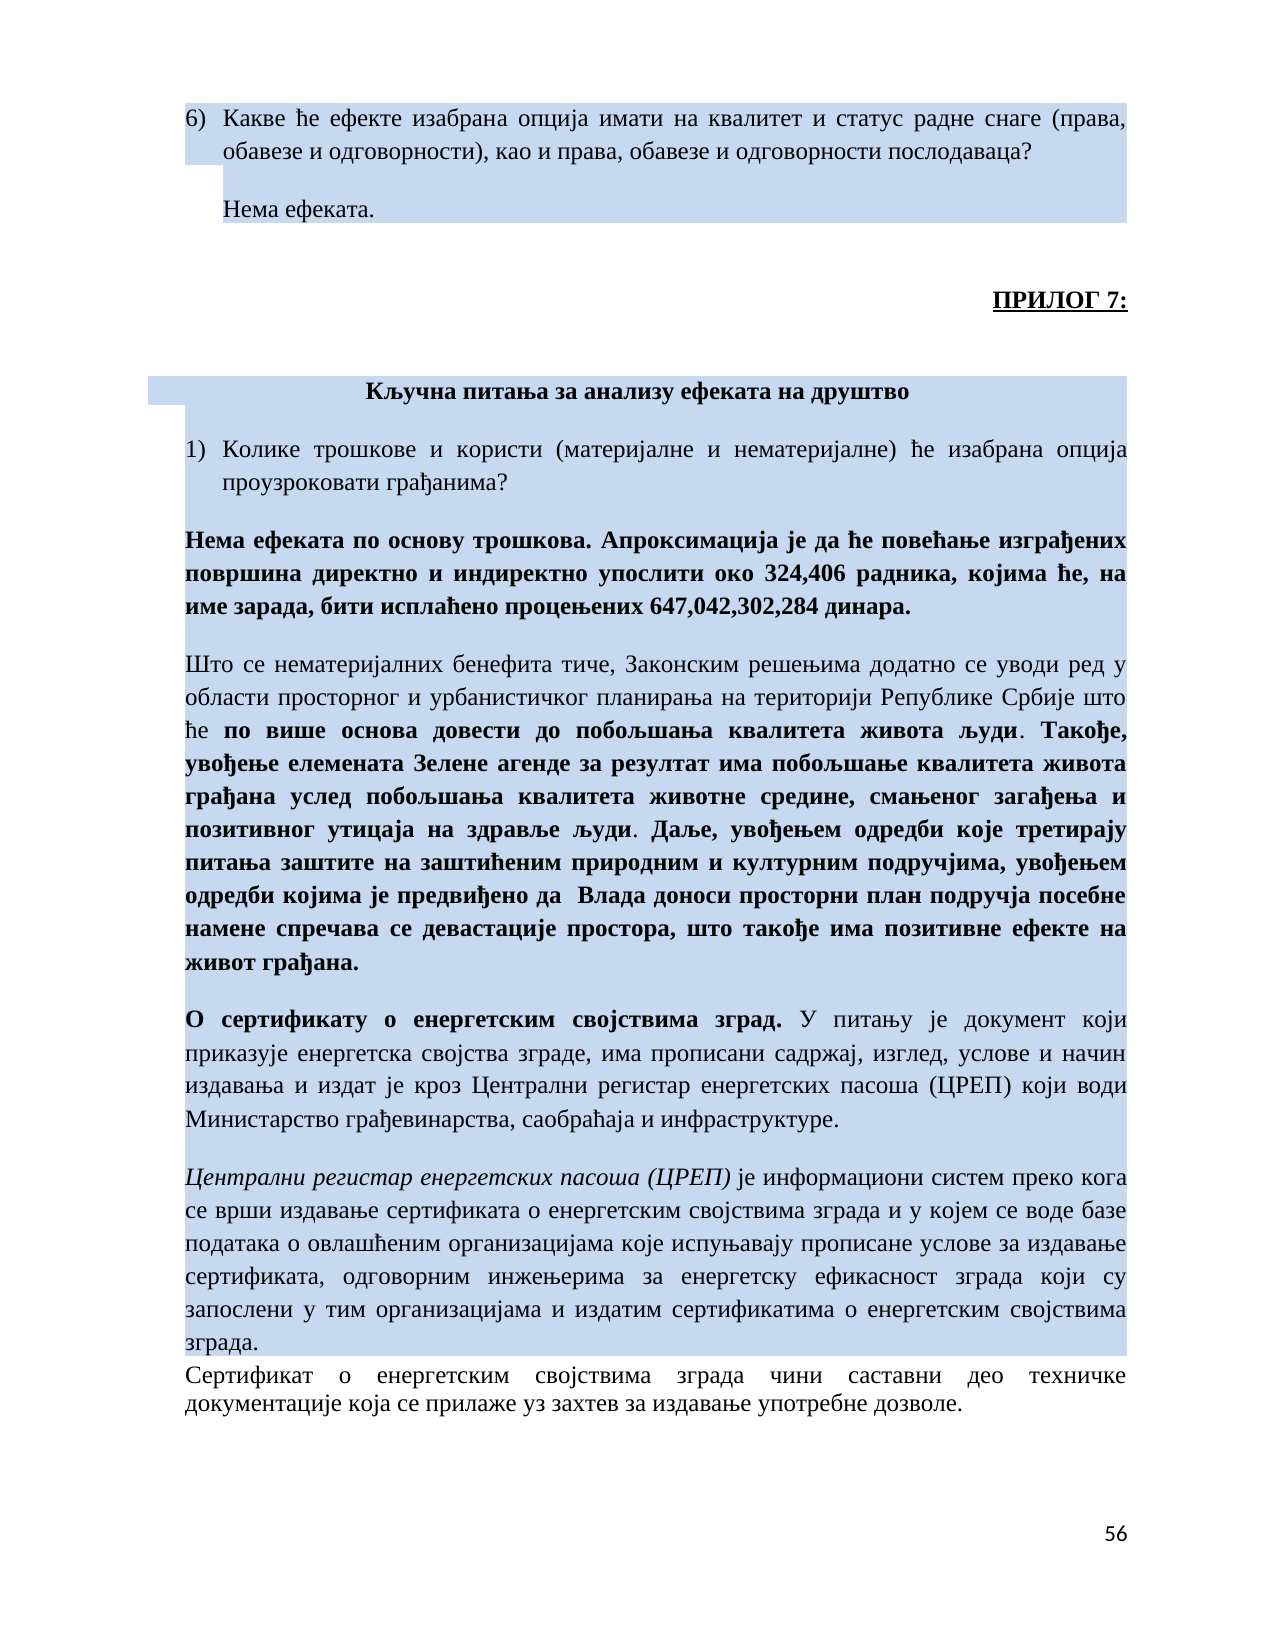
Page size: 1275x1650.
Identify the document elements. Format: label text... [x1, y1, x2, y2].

text Кључна питања за анализу ефеката на друштво [148, 376, 1127, 405]
list ПРИЛОГ 7: [223, 285, 1127, 314]
list Какве ће ефекте изабрана опција имати на квалитет и статус радне снаге (права, обавезе и одговорности), као и права, обавезе и одговорности послодаваца? [185, 103, 1127, 165]
text Што се нематеријалних бенефита тиче, Законским решењима додатно се уводи ред у области просторног и урбанистичког планирања на територији Републике Србије што ће по више основа довести до побољшања квалитета живота људи. Такође, увођење елемената Зелене агенде за резултат има побољшање квалитета живота грађана услед побољшања квалитета животне средине, смањеног загађења и позитивног утицаја на здравље људи. Даље, увођењем одредби које третирају питања заштите на заштићеним природним и културним подручјима, увођењем одредби којима је предвиђено да Влада доноси просторни план подручја посебне намене спречава се девастације простора, што такође има позитивне ефекте на живот грађана. [185, 649, 1127, 975]
text Нема ефеката. [223, 194, 1127, 223]
text Нема ефеката по основу трошкова. Апроксимација је да ће повећање изграђених површина директно и индиректно упослити око 324,406 радника, којима ће, на име зарада, бити исплаћено процењених 647,042,302,284 динара. [185, 525, 1127, 620]
list Колике трошкове и користи (материјалне и нематеријалне) ће изабрана опција проузроковати грађанима? [185, 434, 1127, 496]
text Централни регистар енергетских пасоша (ЦРЕП) је информациони систем преко кога се врши издавање сертификата о енергетским својствима зграда и у којем се воде базе података о овлашћеним организацијама које испуњавају прописане услове за издавање сертификата, одговорним инжењерима за енергетску ефикасност зграда који су запослени у тим организацијама и издатим сертификатима о енергетским својствима зграда. [185, 1162, 1127, 1356]
text Сертификат о енергетским својствима зграда чини саставни део техничке документације која се прилаже уз захтев за издавање употребне дозволе. [185, 1360, 1127, 1417]
text О сертификату о енергетским својствима зград. У питању је документ који приказује енергетска својства зграде, има прописани садржај, изглед, услове и начин издавања и издат је кроз Централни регистар енергетских пасоша (ЦРЕП) који води Министарство грађевинарства, саобраћаја и инфраструктуре. [185, 1004, 1127, 1132]
